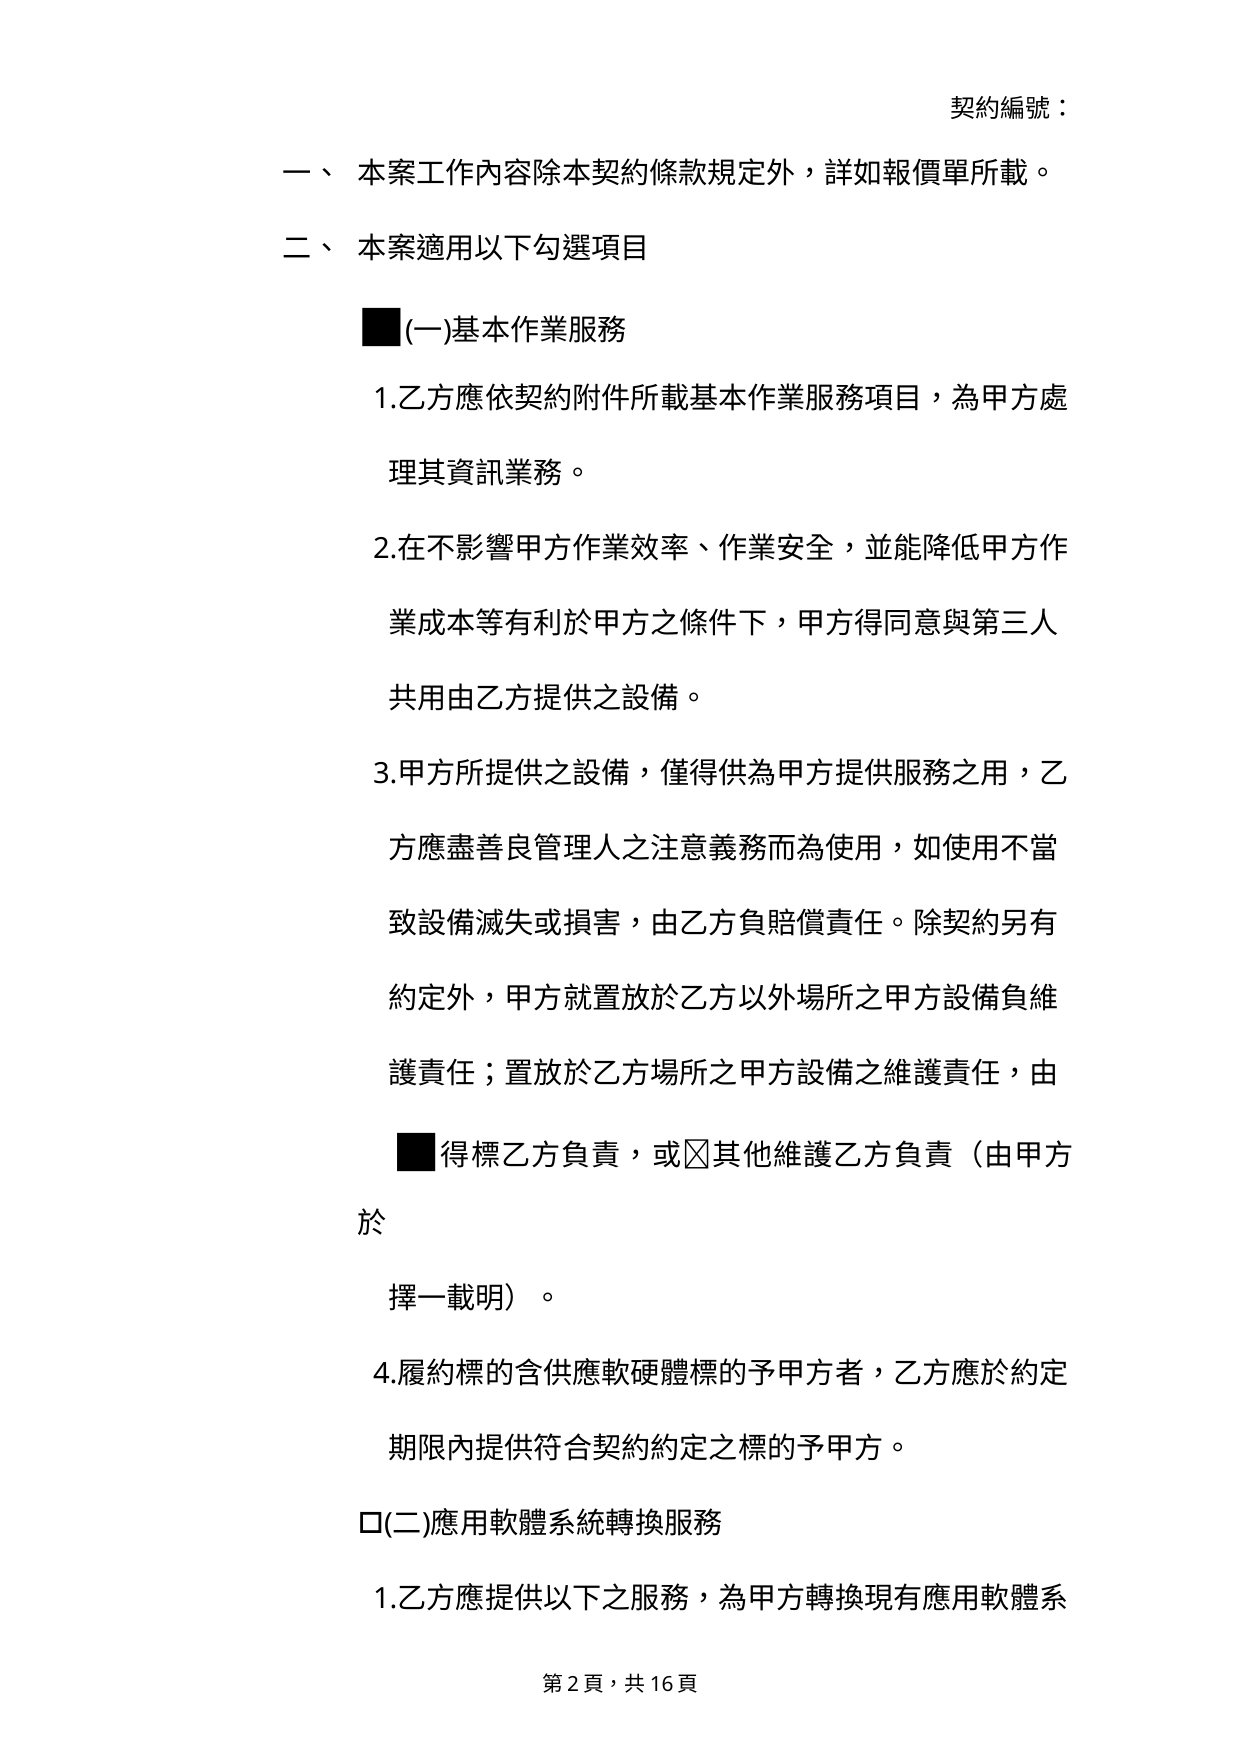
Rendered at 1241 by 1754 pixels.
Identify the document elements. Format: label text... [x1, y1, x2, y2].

list ■得標乙方負責，或其他維護乙方負責（由甲方於 [358, 1108, 1075, 1258]
list 2.在不影響甲方作業效率、作業安全，並能降低甲方作 [358, 508, 1075, 583]
list 期限內提供符合契約約定之標的予甲方。 [358, 1408, 1075, 1483]
list 方應盡善良管理人之注意義務而為使用，如使用不當 [358, 808, 1075, 883]
list 業成本等有利於甲方之條件下，甲方得同意與第三人 [358, 583, 1075, 658]
list 4.履約標的含供應軟硬體標的予甲方者，乙方應於約定 [358, 1333, 1075, 1408]
list 約定外，甲方就置放於乙方以外場所之甲方設備負維 [358, 958, 1075, 1033]
list 致設備滅失或損害，由乙方負賠償責任。除契約另有 [358, 883, 1075, 958]
list 共用由乙方提供之設備。 [358, 658, 1075, 733]
list ■(一)基本作業服務 [358, 283, 1075, 358]
list (二)應用軟體系統轉換服務 [358, 1483, 1075, 1558]
list 護責任；置放於乙方場所之甲方設備之維護責任，由 [358, 1033, 1075, 1108]
list 擇一載明）。 [358, 1258, 1075, 1333]
list 3.甲方所提供之設備，僅得供為甲方提供服務之用，乙 [358, 733, 1075, 808]
list 本案工作內容除本契約條款規定外，詳如報價單所載。 [283, 133, 1075, 208]
list 本案適用以下勾選項目 [283, 208, 1075, 283]
list 1.乙方應依契約附件所載基本作業服務項目，為甲方處 [358, 358, 1075, 433]
list 理其資訊業務。 [358, 433, 1075, 508]
list 1.乙方應提供以下之服務，為甲方轉換現有應用軟體系 [358, 1558, 1075, 1633]
